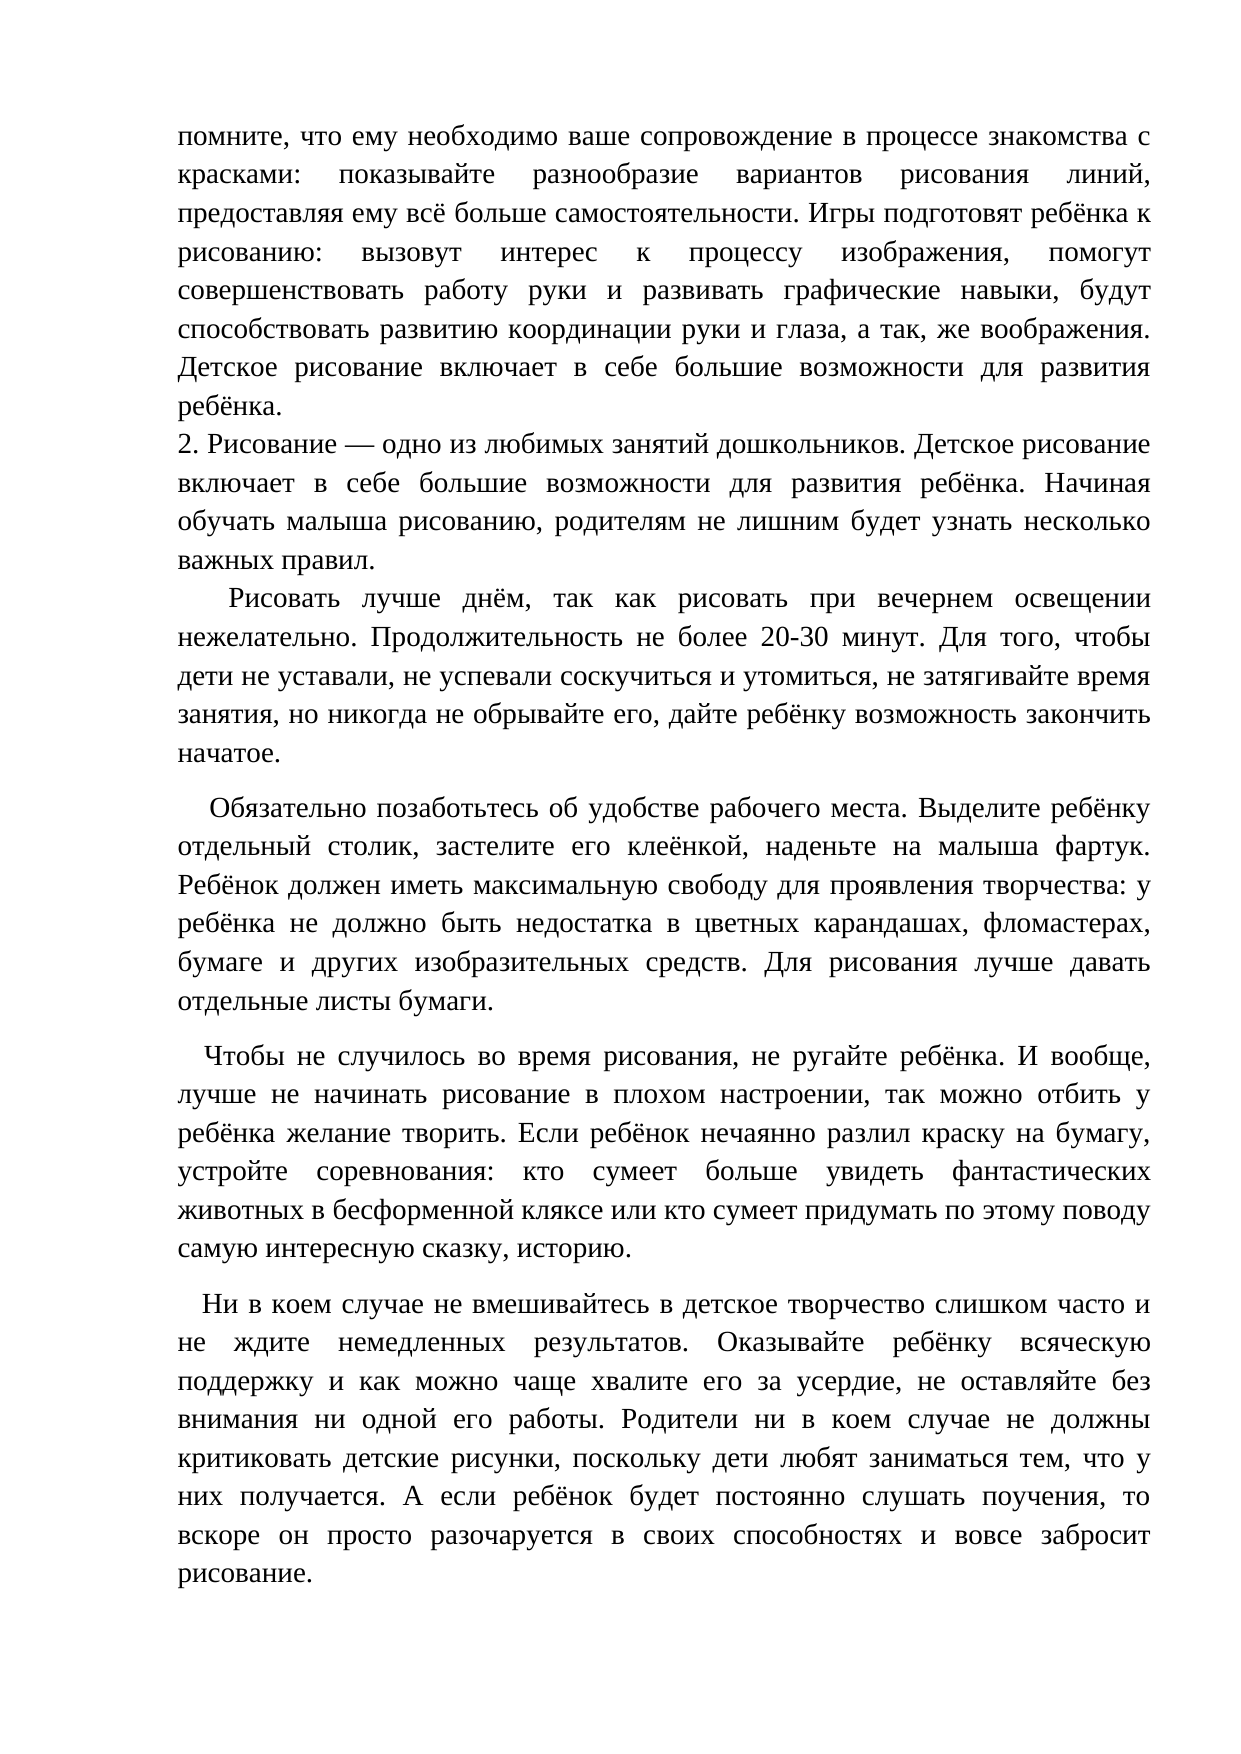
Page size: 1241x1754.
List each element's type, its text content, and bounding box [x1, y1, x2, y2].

text Обязательно позаботьтесь об удобстве рабочего места. Выделите ребёнку отдельный столик, застелите его клеёнкой, наденьте на малыша фартук. Ребёнок должен иметь максимальную свободу для проявления творчества: у ребёнка не должно быть недостатка в цветных карандашах, фломастерах, бумаге и других изобразительных средств. Для рисования лучше давать отдельные листы бумаги. [177, 790, 1152, 1016]
text Ни в коем случае не вмешивайтесь в детское творчество слишком часто и не ждите немедленных результатов. Оказывайте ребёнку всяческую поддержку и как можно чаще хвалите его за усердие, не оставляйте без внимания ни одной его работы. Родители ни в коем случае не должны критиковать детские рисунки, поскольку дети любят заниматься тем, что у них получается. А если ребёнок будет постоянно слушать поучения, то вскоре он просто разочаруется в своих способностях и вовсе забросит рисование. [177, 1286, 1152, 1589]
text Рисовать лучше днём, так как рисовать при вечернем освещении нежелательно. Продолжительность не более 20-30 минут. Для того, чтобы дети не уставали, не успевали соскучиться и утомиться, не затягивайте время занятия, но никогда не обрывайте его, дайте ребёнку возможность закончить начатое. [177, 581, 1152, 768]
text Чтобы не случилось во время рисования, не ругайте ребёнка. И вообще, лучше не начинать рисование в плохом настроении, так можно отбить у ребёнка желание творить. Если ребёнок нечаянно разлил краску на бумагу, устройте соревнования: кто сумеет больше увидеть фантастических животных в бесформенной кляксе или кто сумеет придумать по этому поводу самую интересную сказку, историю. [177, 1038, 1152, 1264]
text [177, 118, 1152, 576]
